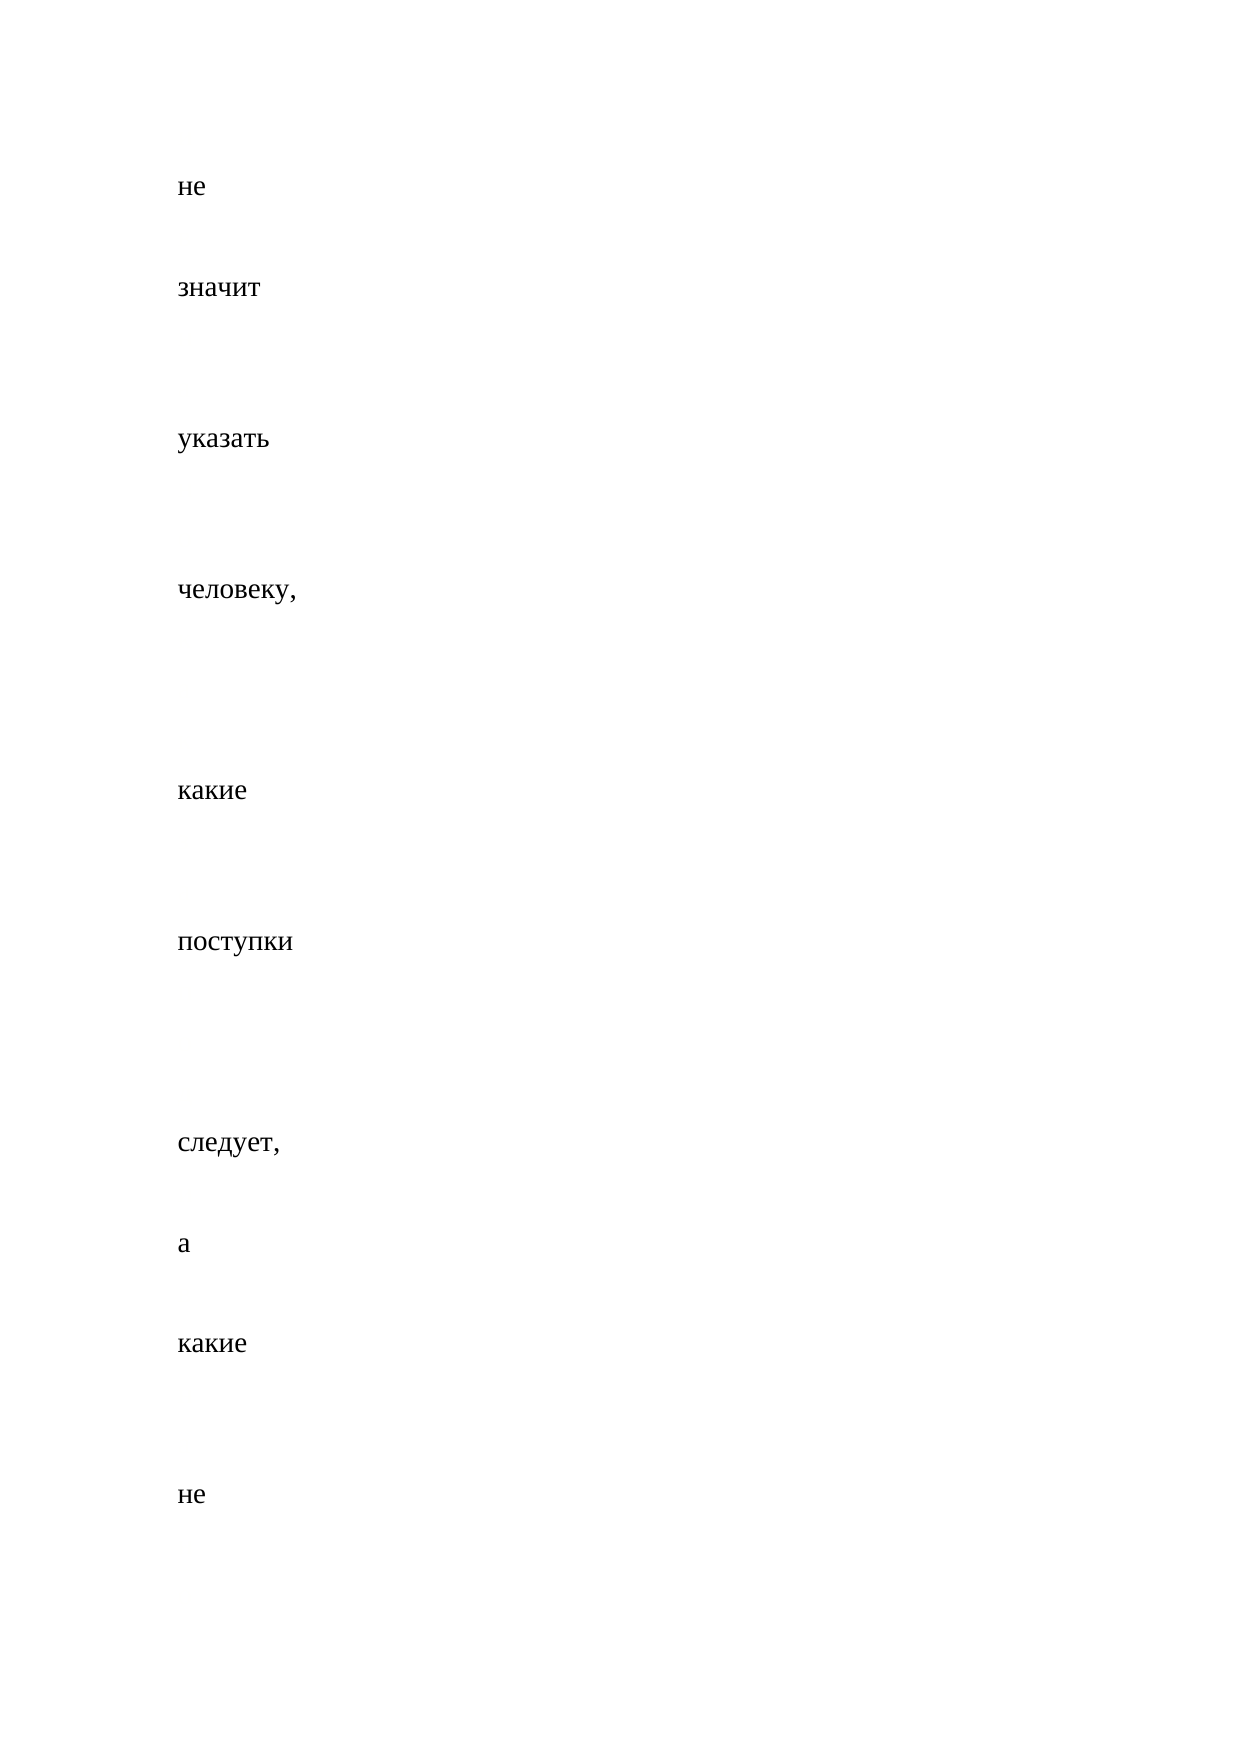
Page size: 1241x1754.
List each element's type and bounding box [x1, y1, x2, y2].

text [177, 118, 1152, 1611]
